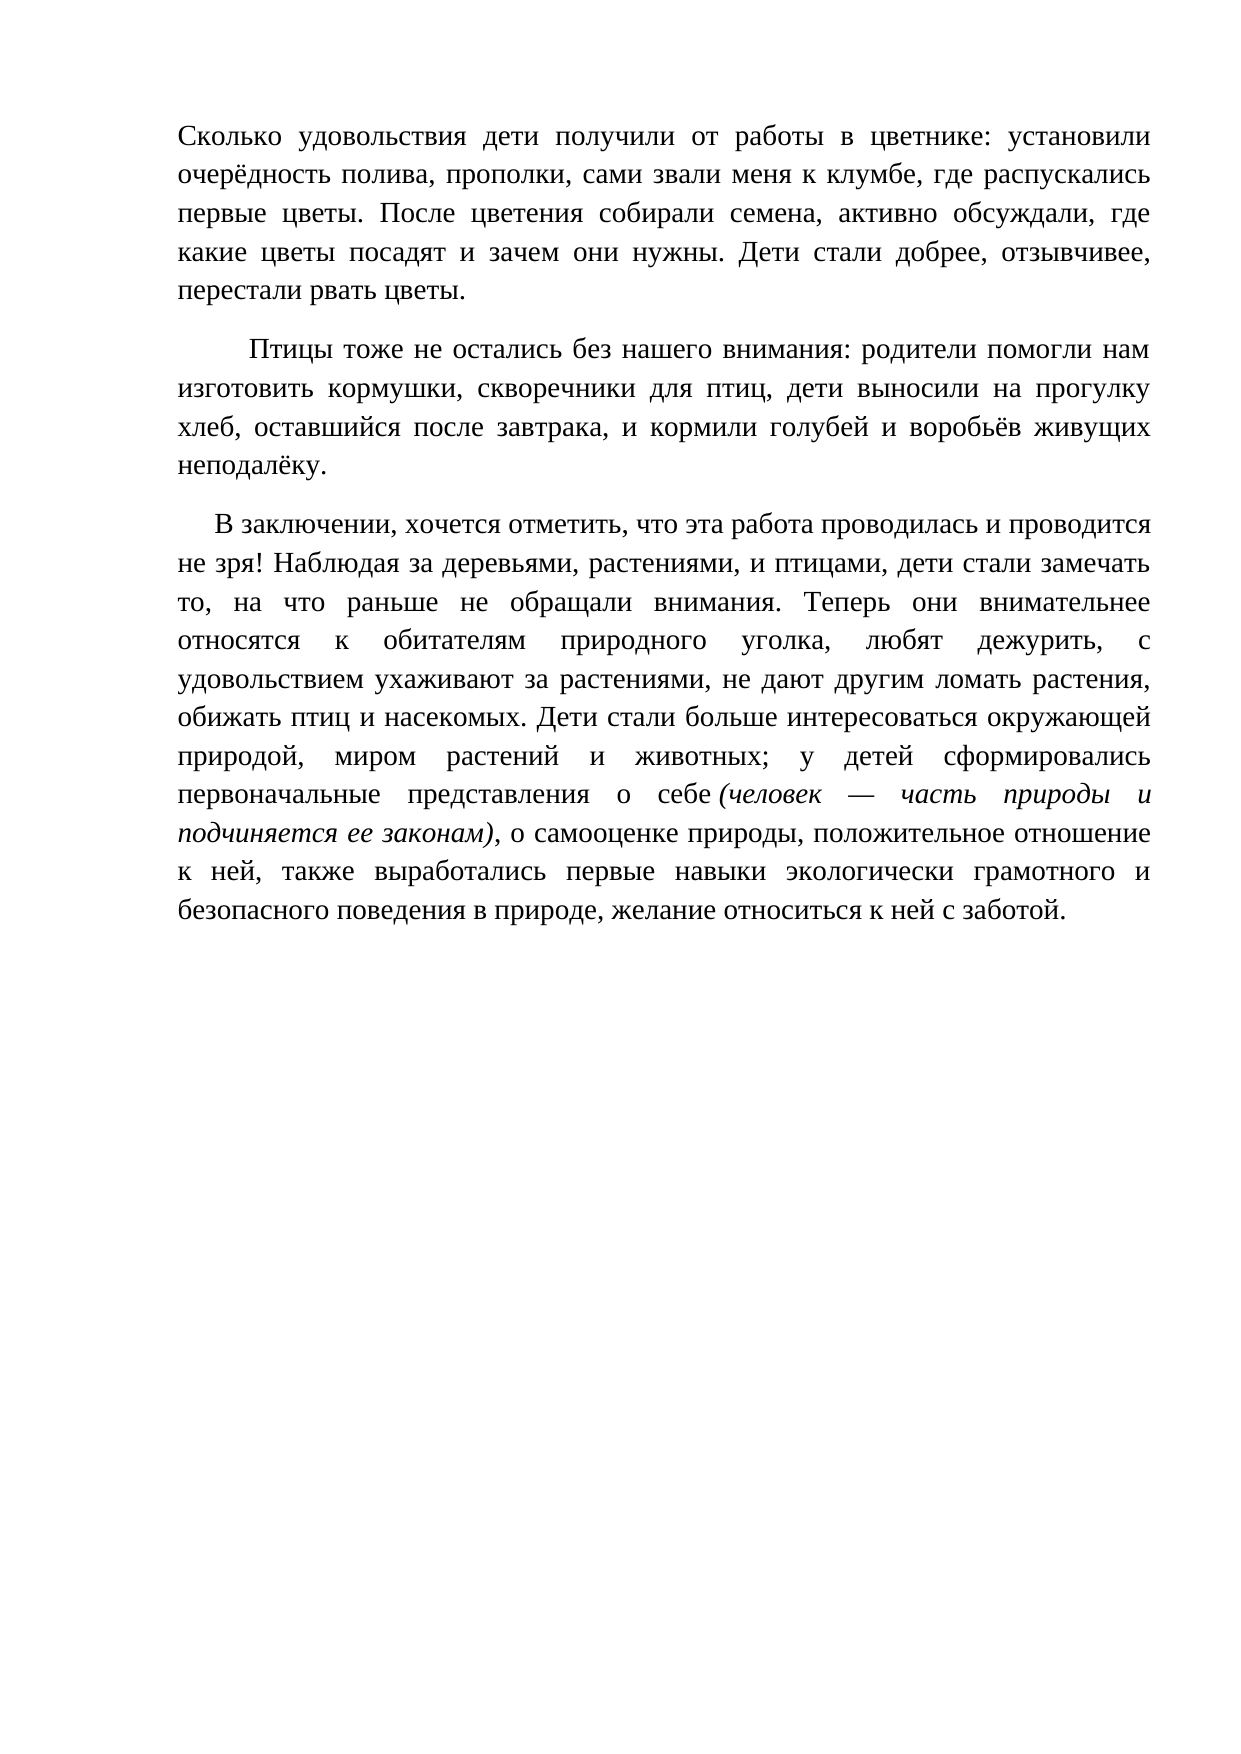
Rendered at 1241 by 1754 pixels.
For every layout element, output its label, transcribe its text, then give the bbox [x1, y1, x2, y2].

text Сколько удовольствия дети получили от работы в цветнике: установили очерёдность полива, прополки, сами звали меня к клумбе, где распускались первые цветы. После цветения собирали семена, активно обсуждали, где какие цветы посадят и зачем они нужны. Дети стали добрее, отзывчивее, перестали рвать цветы. [177, 118, 1152, 306]
text В заключении, хочется отметить, что эта работа проводилась и проводится не зря! Наблюдая за деревьями, растениями, и птицами, дети стали замечать то, на что раньше не обращали внимания. Теперь они внимательнее относятся к обитателям природного уголка, любят дежурить, с удовольствием ухаживают за растениями, не дают другим ломать растения, обижать птиц и насекомых. Дети стали больше интересоваться окружающей природой, миром растений и животных; у детей сформировались первоначальные представления о себе (человек — часть природы и подчиняется ее законам), о самооценке природы, положительное отношение к ней, также выработались первые навыки экологически грамотного и безопасного поведения в природе, желание относиться к ней с заботой. [177, 507, 1152, 926]
text Птицы тоже не остались без нашего внимания: родители помогли нам изготовить кормушки, скворечники для птиц, дети выносили на прогулку хлеб, оставшийся после завтрака, и кормили голубей и воробьёв живущих неподалёку. [177, 332, 1152, 481]
